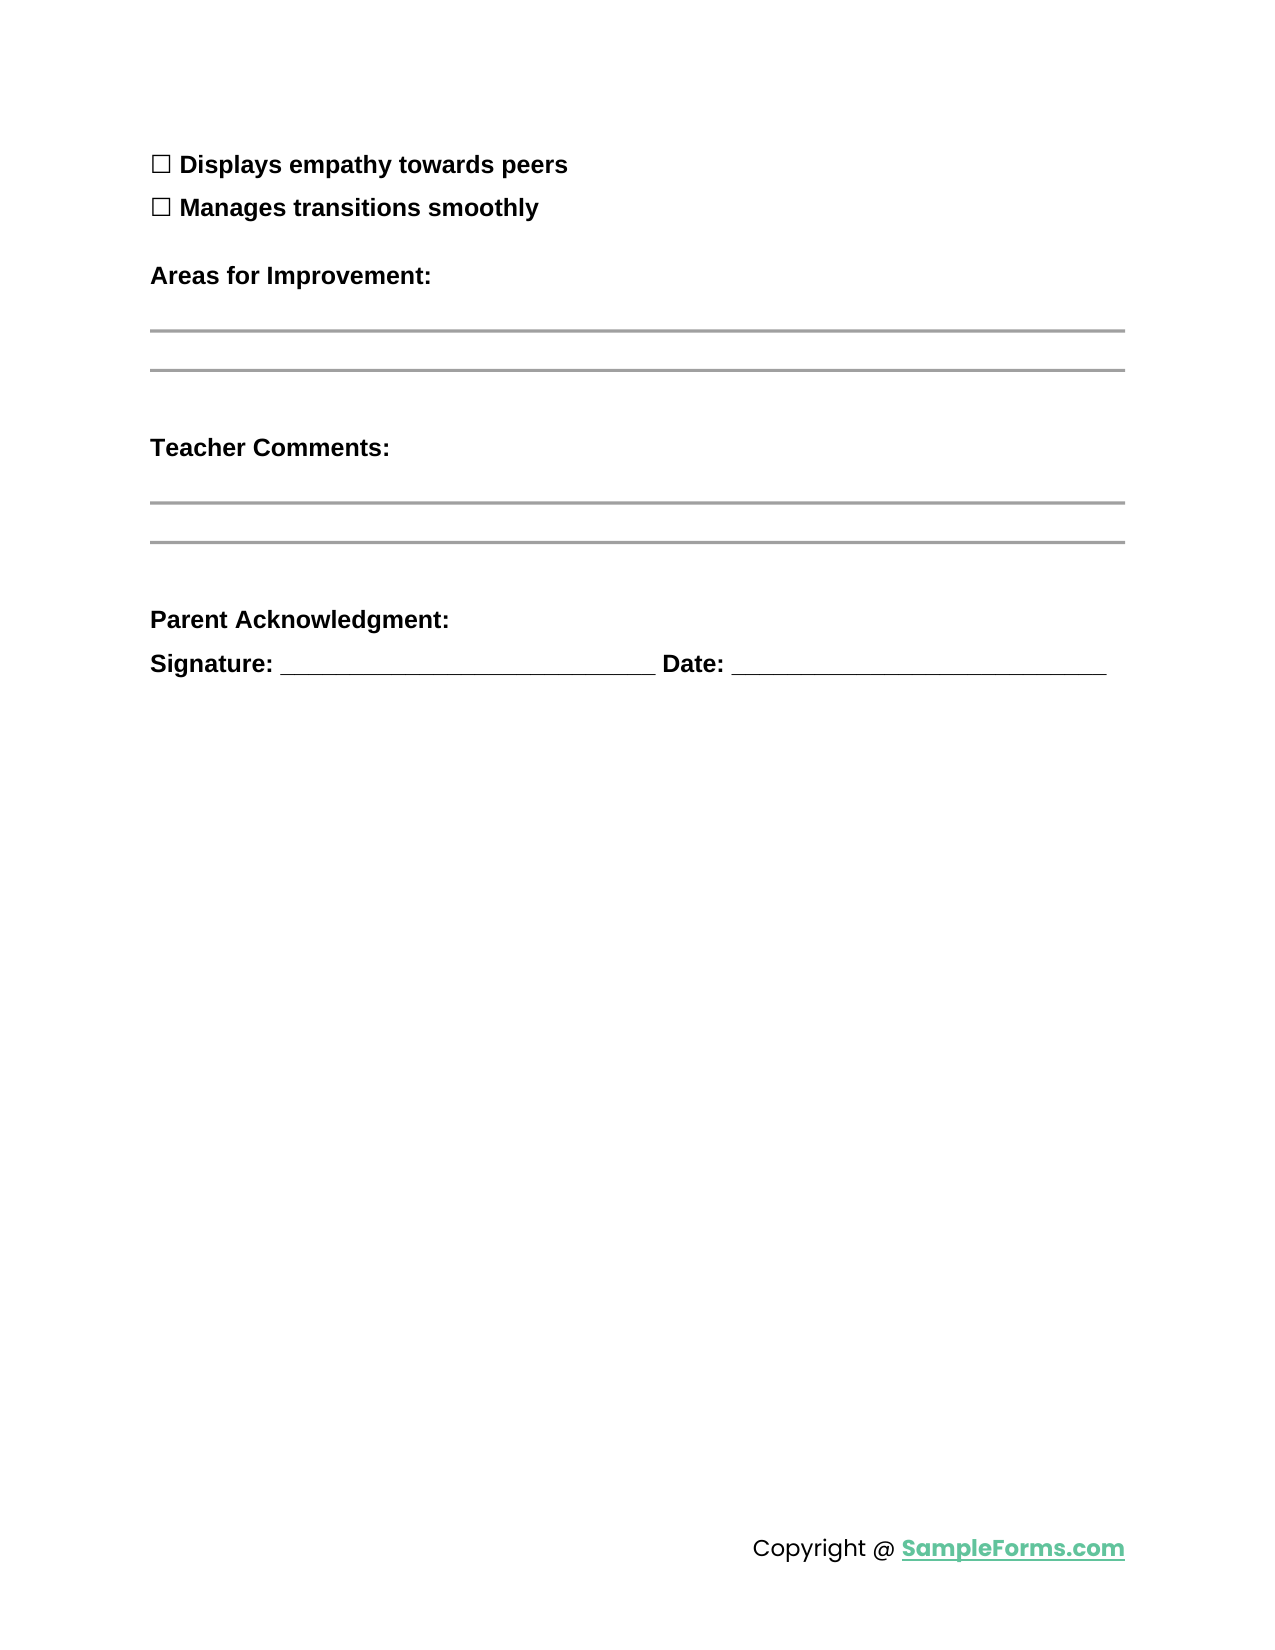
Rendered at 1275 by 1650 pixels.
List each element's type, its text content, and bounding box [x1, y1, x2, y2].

text Areas for Improvement: [150, 261, 1125, 290]
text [150, 150, 1125, 222]
text Parent Acknowledgment: Signature: ___________________________ Date: ___________________________ [150, 605, 1125, 677]
text Teacher Comments: [150, 433, 1125, 462]
